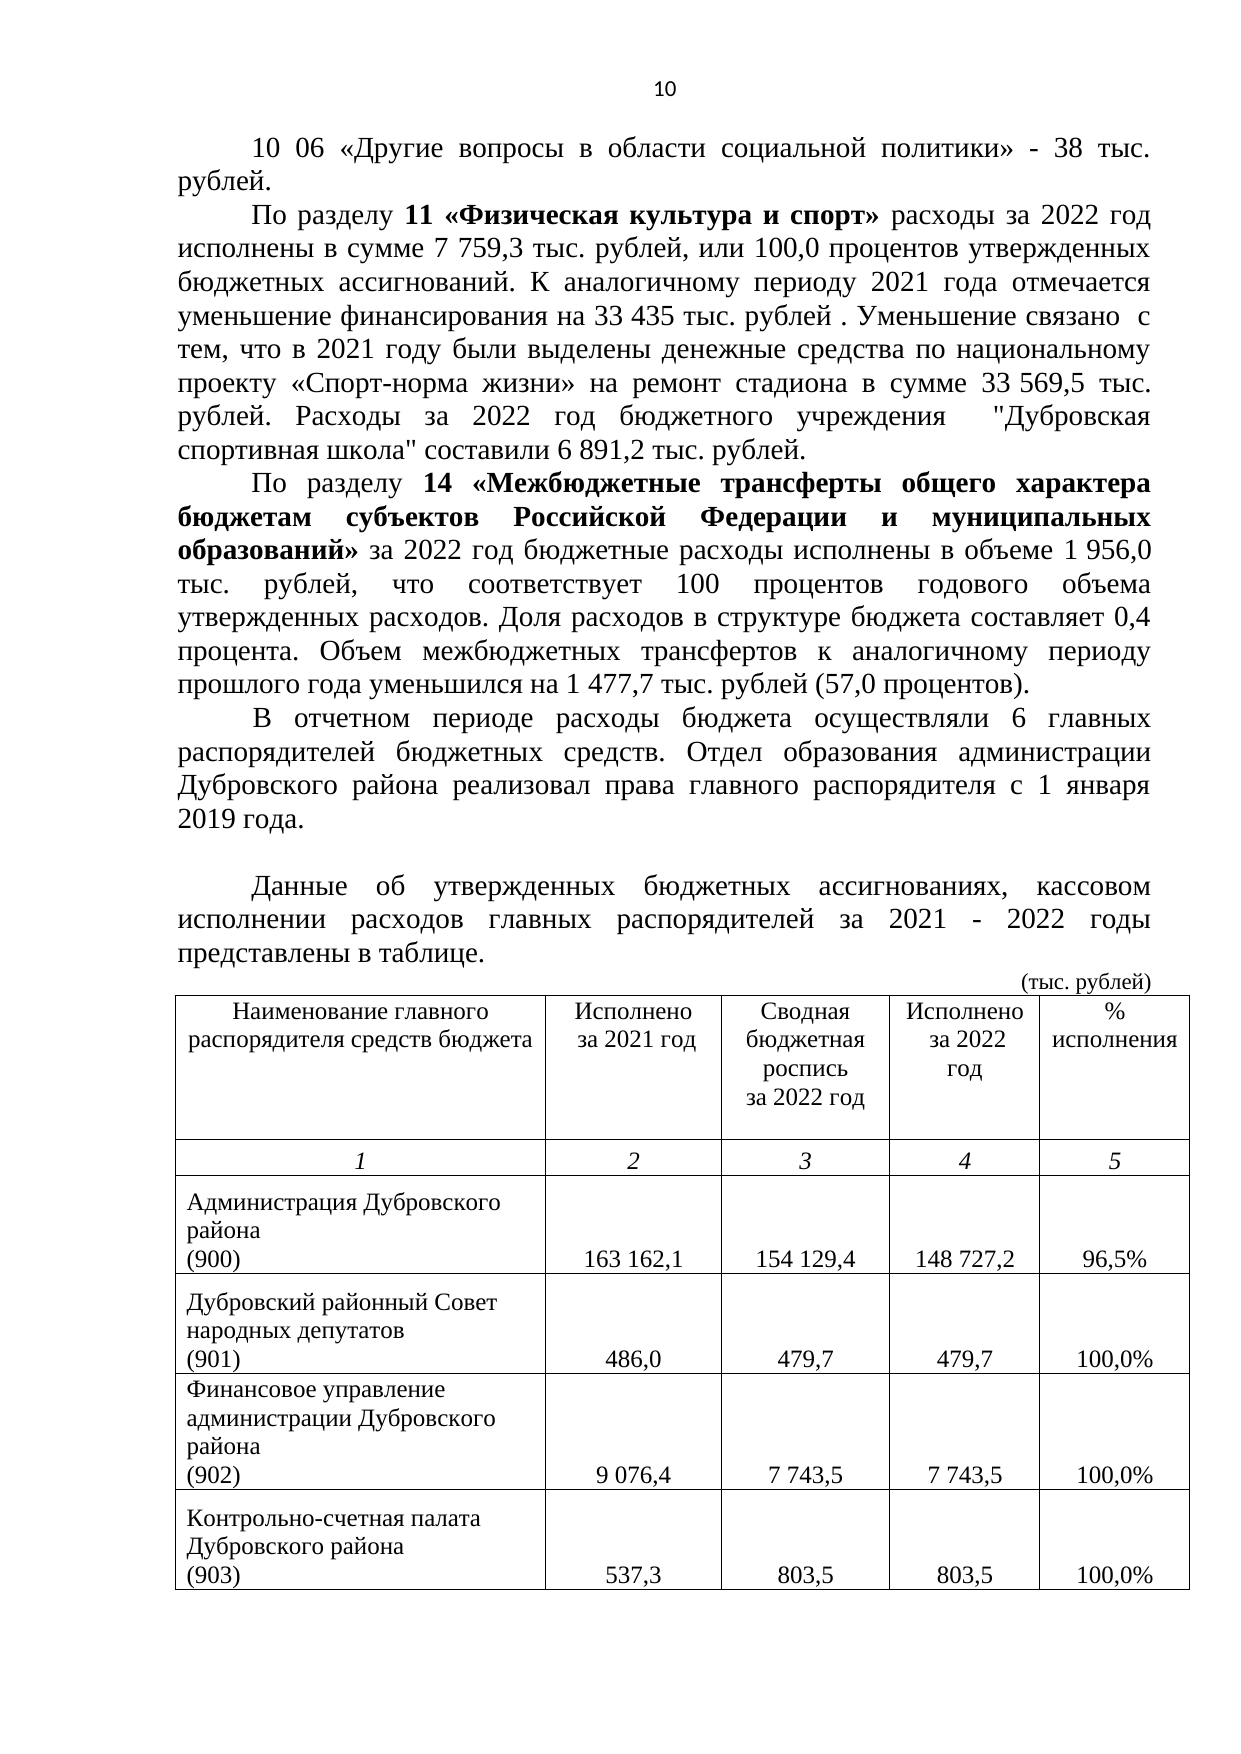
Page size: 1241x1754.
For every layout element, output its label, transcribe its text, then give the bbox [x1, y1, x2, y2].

table_cell 537,3 [546, 1490, 721, 1589]
table_cell 4 [890, 1140, 1039, 1175]
table_cell 163 162,1 [546, 1176, 721, 1273]
text По разделу 11 «Физическая культура и спорт» расходы за 2022 год исполнены в сумме 7 759,3 тыс. рублей, или 100,0 процентов утвержденных бюджетных ассигнований. К аналогичному периоду 2021 года отмечается уменьшение финансирования на 33 435 тыс. рублей . Уменьшение связано с тем, что в 2021 году были выделены денежные средства по национальному проекту «Спорт-норма жизни» на ремонт стадиона в сумме 33 569,5 тыс. рублей. Расходы за 2022 год бюджетного учреждения "Дубровская спортивная школа" составили 6 891,2 тыс. рублей. [177, 197, 1152, 465]
text 10 06 «Другие вопросы в области социальной политики» - 38 тыс. рублей. [177, 130, 1152, 197]
table_cell 96,5% [1040, 1176, 1189, 1273]
table_cell 2 [546, 1140, 721, 1175]
table_cell 479,7 [722, 1274, 889, 1373]
table_cell 3 [722, 1140, 889, 1175]
table_header Исполнено за 2022 год [890, 996, 1039, 1139]
table_header Сводная бюджетная роспись за 2022 год [722, 996, 889, 1139]
table_header Исполнено за 2021 год [546, 996, 721, 1139]
text В отчетном периоде расходы бюджета осуществляли 6 главных распорядителей бюджетных средств. Отдел образования администрации Дубровского района реализовал права главного распорядителя с 1 января 2019 года. [177, 700, 1152, 834]
table_cell 479,7 [890, 1274, 1039, 1373]
table_cell 154 129,4 [722, 1176, 889, 1273]
table_cell Администрация Дубровского района (900) [176, 1176, 545, 1273]
table_header Наименование главного распорядителя средств бюджета [176, 996, 545, 1139]
table_cell 100,0% [1040, 1374, 1189, 1489]
table_cell 148 727,2 [890, 1176, 1039, 1273]
text Данные об утвержденных бюджетных ассигнованиях, кассовом исполнении расходов главных распорядителей за 2021 - 2022 годы представлены в таблице. [177, 868, 1152, 968]
text По разделу 14 «Межбюджетные трансферты общего характера бюджетам субъектов Российской Федерации и муниципальных образований» за 2022 год бюджетные расходы исполнены в объеме 1 956,0 тыс. рублей, что соответствует 100 процентов годового объема утвержденных расходов. Доля расходов в структуре бюджета составляет 0,4 процента. Объем межбюджетных трансфертов к аналогичному периоду прошлого года уменьшился на 1 477,7 тыс. рублей (57,0 процентов). [177, 465, 1152, 700]
table_cell 100,0% [1040, 1274, 1189, 1373]
table_cell 9 076,4 [546, 1374, 721, 1489]
table_cell Финансовое управление администрации Дубровского района (902) [176, 1374, 545, 1489]
table_header % исполнения [1040, 996, 1189, 1139]
table_cell 5 [1040, 1140, 1189, 1175]
text (тыс. рублей) [177, 968, 1152, 995]
table_cell 7 743,5 [722, 1374, 889, 1489]
table_cell 803,5 [722, 1490, 889, 1589]
table_cell 1 [176, 1140, 545, 1175]
table_cell 486,0 [546, 1274, 721, 1373]
table_cell 803,5 [890, 1490, 1039, 1589]
table_cell 100,0% [1040, 1490, 1189, 1589]
table_cell Дубровский районный Совет народных депутатов (901) [176, 1274, 545, 1373]
table_cell 7 743,5 [890, 1374, 1039, 1489]
table_cell Контрольно-счетная палата Дубровского района (903) [176, 1490, 545, 1589]
